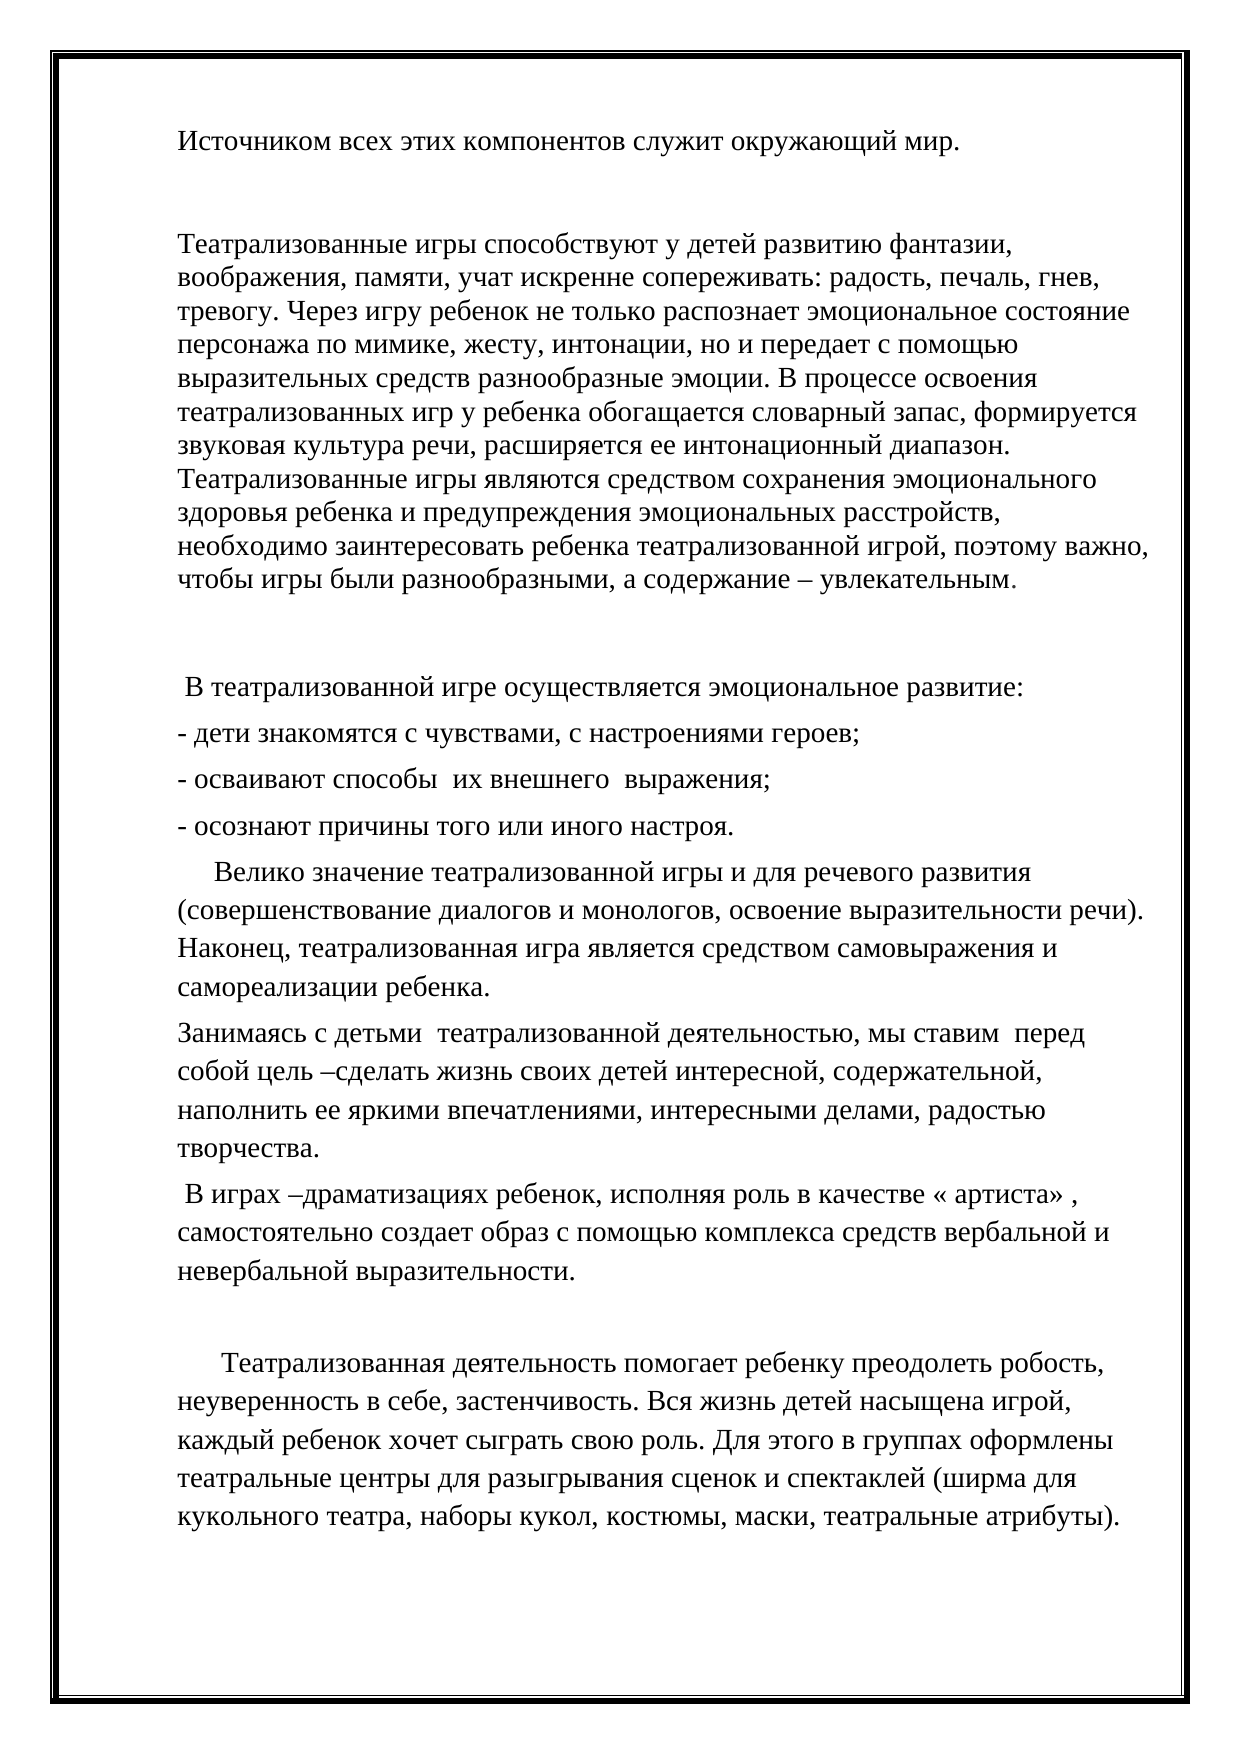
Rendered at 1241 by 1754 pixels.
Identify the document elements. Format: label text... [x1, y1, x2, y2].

text Театрализованная деятельность помогает ребенку преодолеть робость, неуверенность в себе, застенчивость. Вся жизнь детей насыщена игрой, каждый ребенок хочет сыграть свою роль. Для этого в группах оформлены театральные центры для разыгрывания сценок и спектаклей (ширма для кукольного театра, наборы кукол, костюмы, маски, театральные атрибуты). [177, 1340, 1152, 1532]
text В театрализованной игре осуществляется эмоциональное развитие: [177, 664, 1152, 703]
text В играх –драматизациях ребенок, исполняя роль в качестве « артиста» , самостоятельно создает образ с помощью комплекса средств вербальной и невербальной выразительности. [177, 1171, 1152, 1286]
text Источником всех этих компонентов служит окружающий мир. [177, 118, 1152, 156]
text - осваивают способы их внешнего выражения; [177, 757, 1152, 795]
text - дети знакомятся с чувствами, с настроениями героев; [177, 711, 1152, 749]
text - осознают причины того или иного настроя. [177, 803, 1152, 841]
text Велико значение театрализованной игры и для речевого развития (совершенствование диалогов и монологов, освоение выразительности речи). Наконец, театрализованная игра является средством самовыражения и самореализации ребенка. [177, 849, 1152, 1002]
text Занимаясь с детьми театрализованной деятельностью, мы ставим перед собой цель –сделать жизнь своих детей интересной, содержательной, наполнить ее яркими впечатлениями, интересными делами, радостью творчества. [177, 1010, 1152, 1164]
text Театрализованные игры способствуют у детей развитию фантазии, воображения, памяти, учат искренне сопереживать: радость, печаль, гнев, тревогу. Через игру ребенок не только распознает эмоциональное состояние персонажа по мимике, жесту, интонации, но и передает с помощью выразительных средств разнообразные эмоции. В процессе освоения театрализованных игр у ребенка обогащается словарный запас, формируется звуковая культура речи, расширяется ее интонационный диапазон. Театрализованные игры являются средством сохранения эмоционального здоровья ребенка и предупреждения эмоциональных расстройств, необходимо заинтересовать ребенка театрализованной игрой, поэтому важно, чтобы игры были разнообразными, а содержание – увлекательным. [177, 226, 1152, 595]
